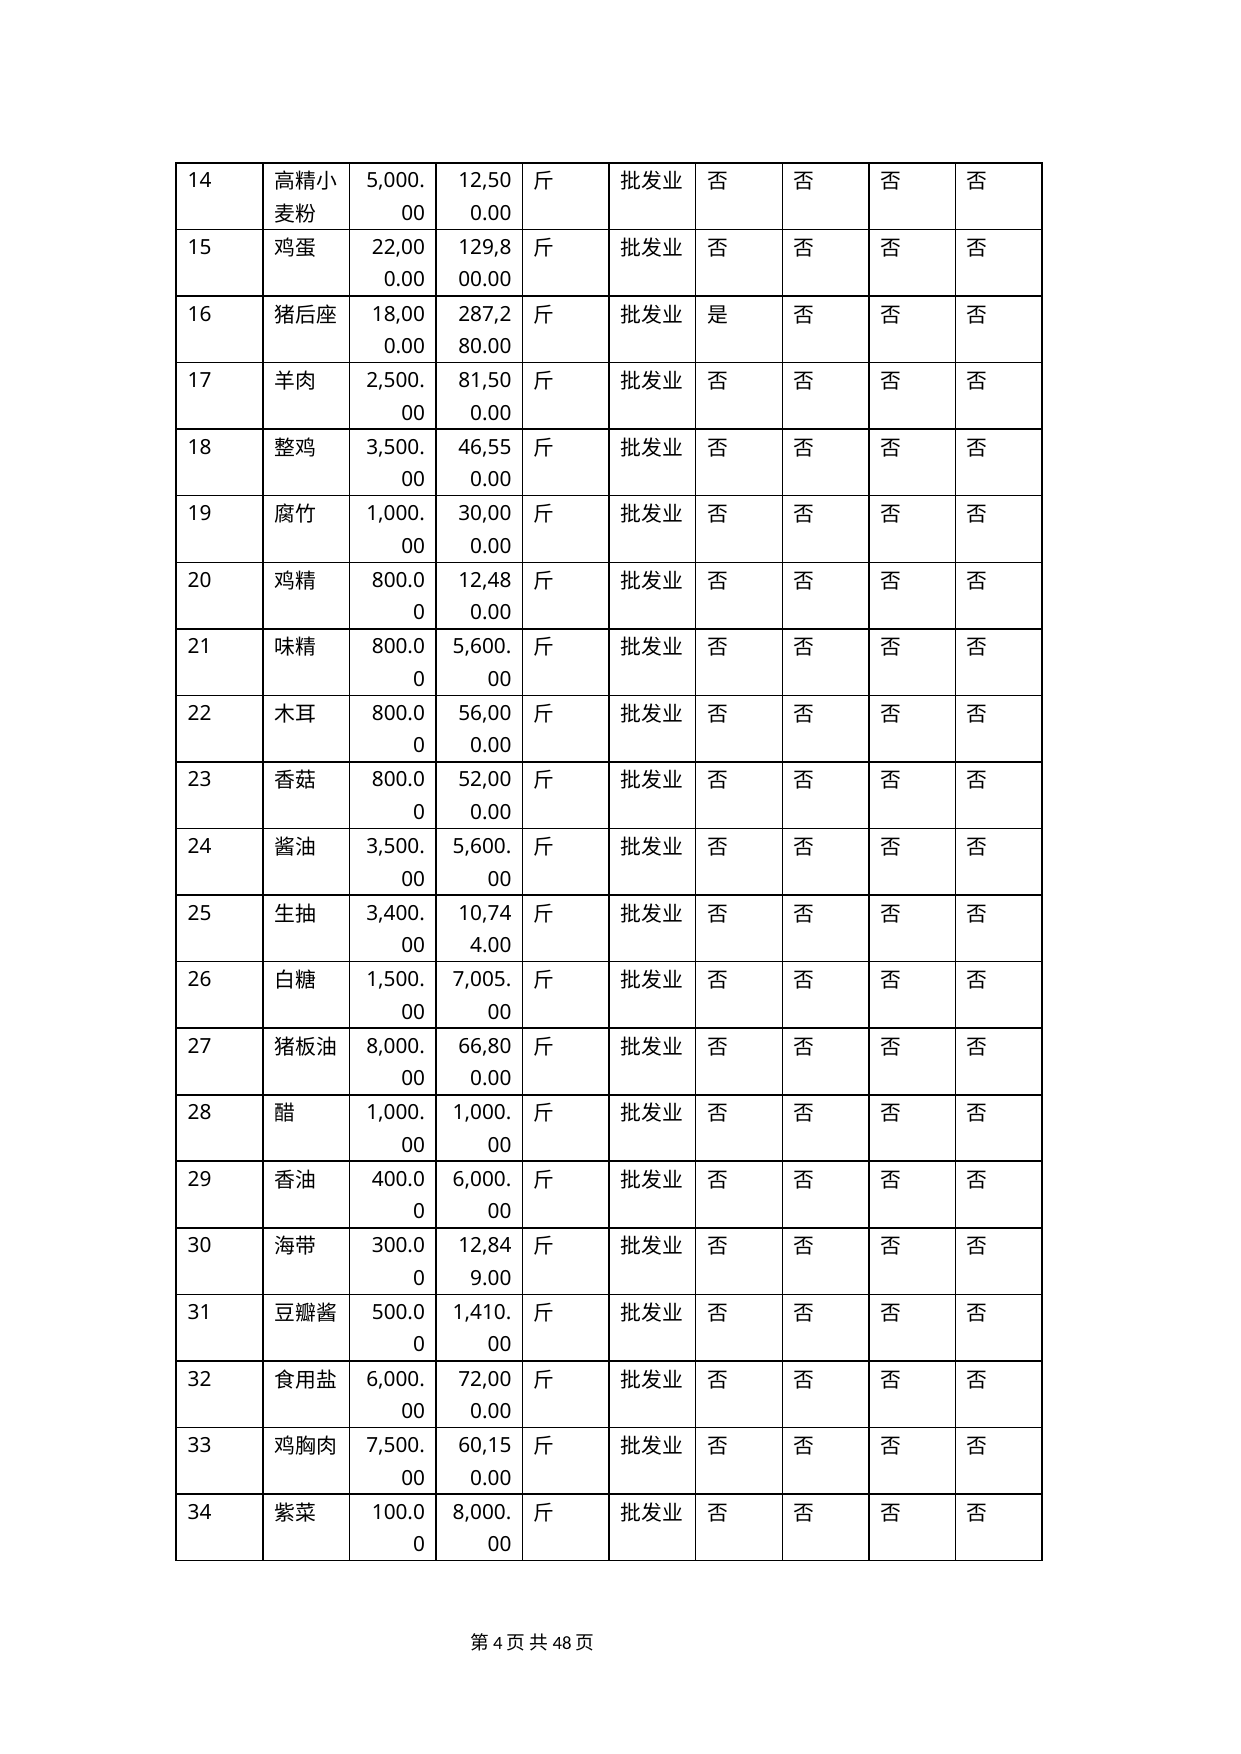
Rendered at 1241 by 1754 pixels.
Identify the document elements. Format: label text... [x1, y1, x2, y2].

table_cell 醋 [264, 1096, 349, 1160]
table_cell 否 [783, 297, 868, 362]
table_cell 33 [177, 1428, 262, 1493]
table_cell 12,500.00 [437, 164, 522, 228]
table_cell 18,000.00 [350, 297, 435, 362]
table_cell 否 [956, 430, 1041, 495]
table_cell 否 [696, 1362, 782, 1427]
table_cell 否 [956, 1096, 1041, 1160]
table_cell 否 [696, 230, 782, 295]
table_cell 否 [696, 430, 782, 495]
table_cell 批发业 [610, 164, 695, 228]
table_cell 否 [696, 1495, 782, 1560]
table_cell 1,000.00 [437, 1096, 522, 1160]
table_cell 白糖 [264, 962, 349, 1027]
table_cell 斤 [523, 1096, 608, 1160]
table_cell 斤 [523, 563, 608, 628]
table_cell 否 [696, 496, 782, 561]
table_cell 猪板油 [264, 1029, 349, 1094]
table_cell 否 [956, 563, 1041, 628]
table_cell 否 [956, 696, 1041, 761]
table_cell 500.00 [350, 1295, 435, 1360]
table_cell 否 [956, 1229, 1041, 1293]
table_cell 22 [177, 696, 262, 761]
table_cell 28 [177, 1096, 262, 1160]
table_cell 批发业 [610, 363, 695, 428]
table_cell 斤 [523, 230, 608, 295]
table_cell 16 [177, 297, 262, 362]
table_cell 2,500.00 [350, 363, 435, 428]
table_cell 否 [870, 829, 955, 894]
table_cell 木耳 [264, 696, 349, 761]
table_cell 批发业 [610, 297, 695, 362]
table_cell 287,280.00 [437, 297, 522, 362]
table_cell 6,000.00 [350, 1362, 435, 1427]
table_cell 否 [870, 1295, 955, 1360]
table_cell 60,150.00 [437, 1428, 522, 1493]
table_cell 斤 [523, 297, 608, 362]
table_cell 否 [783, 496, 868, 561]
table_cell 26 [177, 962, 262, 1027]
table_cell 否 [870, 164, 955, 228]
table_cell 34 [177, 1495, 262, 1560]
table_cell 否 [696, 164, 782, 228]
table_cell 46,550.00 [437, 430, 522, 495]
table_cell 否 [783, 1428, 868, 1493]
table_cell 否 [870, 230, 955, 295]
table_cell 56,000.00 [437, 696, 522, 761]
table_cell 羊肉 [264, 363, 349, 428]
table_cell 批发业 [610, 230, 695, 295]
table_cell 否 [783, 630, 868, 694]
table_cell 味精 [264, 630, 349, 694]
table_cell 否 [870, 363, 955, 428]
table_cell 否 [696, 1029, 782, 1094]
table_cell 批发业 [610, 1229, 695, 1293]
table_cell 否 [696, 630, 782, 694]
table_cell 批发业 [610, 696, 695, 761]
table_cell 否 [696, 896, 782, 961]
table_cell 否 [956, 1362, 1041, 1427]
table_cell 高精小麦粉 [264, 164, 349, 228]
table_cell 300.00 [350, 1229, 435, 1293]
table_cell 否 [783, 1295, 868, 1360]
table_cell 1,000.00 [350, 1096, 435, 1160]
table_cell 鸡胸肉 [264, 1428, 349, 1493]
table_cell 1,410.00 [437, 1295, 522, 1360]
table_cell 否 [870, 630, 955, 694]
table_cell 否 [870, 1162, 955, 1227]
table_cell 52,000.00 [437, 763, 522, 828]
table_cell 否 [956, 1029, 1041, 1094]
table_cell 否 [870, 1495, 955, 1560]
table_cell 否 [956, 164, 1041, 228]
table_cell 24 [177, 829, 262, 894]
table_cell 129,800.00 [437, 230, 522, 295]
table_cell 斤 [523, 164, 608, 228]
table_cell 29 [177, 1162, 262, 1227]
table_cell 斤 [523, 1029, 608, 1094]
table_cell 斤 [523, 896, 608, 961]
table_cell 14 [177, 164, 262, 228]
table_cell 1,500.00 [350, 962, 435, 1027]
table_cell 否 [783, 1362, 868, 1427]
table_cell 否 [783, 829, 868, 894]
table_cell 否 [870, 1428, 955, 1493]
table_cell 20 [177, 563, 262, 628]
table_cell 否 [956, 829, 1041, 894]
table_cell 否 [696, 829, 782, 894]
table_cell 整鸡 [264, 430, 349, 495]
table_cell 斤 [523, 496, 608, 561]
table_cell 1,000.00 [350, 496, 435, 561]
table_cell 12,849.00 [437, 1229, 522, 1293]
table_cell 否 [783, 696, 868, 761]
table_cell 否 [956, 1428, 1041, 1493]
table_cell 紫菜 [264, 1495, 349, 1560]
table_cell 否 [956, 363, 1041, 428]
table_cell 批发业 [610, 962, 695, 1027]
table_cell 5,600.00 [437, 829, 522, 894]
table_cell 3,500.00 [350, 430, 435, 495]
table_cell 批发业 [610, 1295, 695, 1360]
table_cell 生抽 [264, 896, 349, 961]
table_cell 否 [870, 496, 955, 561]
table_cell 6,000.00 [437, 1162, 522, 1227]
table_cell 8,000.00 [350, 1029, 435, 1094]
table_cell 25 [177, 896, 262, 961]
table_cell 5,000.00 [350, 164, 435, 228]
table_cell 否 [696, 363, 782, 428]
table_cell 斤 [523, 363, 608, 428]
table_cell 斤 [523, 1162, 608, 1227]
table_cell 否 [870, 962, 955, 1027]
table_cell 豆瓣酱 [264, 1295, 349, 1360]
table_cell 否 [956, 630, 1041, 694]
table_cell 香菇 [264, 763, 349, 828]
table_cell 否 [956, 962, 1041, 1027]
table_cell 香油 [264, 1162, 349, 1227]
table_cell 否 [696, 1162, 782, 1227]
table_cell 7,500.00 [350, 1428, 435, 1493]
table_cell 否 [783, 363, 868, 428]
table_cell 批发业 [610, 563, 695, 628]
table_cell 10,744.00 [437, 896, 522, 961]
table_cell 否 [956, 896, 1041, 961]
table_cell 批发业 [610, 763, 695, 828]
table_cell 否 [783, 896, 868, 961]
table_cell 否 [870, 896, 955, 961]
table_cell 批发业 [610, 1029, 695, 1094]
table_cell 否 [870, 1229, 955, 1293]
table_cell 酱油 [264, 829, 349, 894]
table_cell 否 [783, 1495, 868, 1560]
table_cell 27 [177, 1029, 262, 1094]
table_cell 斤 [523, 962, 608, 1027]
table_cell 否 [783, 164, 868, 228]
table_cell 否 [696, 563, 782, 628]
table_cell 否 [956, 1495, 1041, 1560]
table_cell 斤 [523, 1362, 608, 1427]
table_cell 3,500.00 [350, 829, 435, 894]
table_cell 19 [177, 496, 262, 561]
table_cell 批发业 [610, 1362, 695, 1427]
table_cell 否 [870, 1362, 955, 1427]
table_cell 否 [783, 1029, 868, 1094]
table_cell 否 [870, 1096, 955, 1160]
table_cell 30 [177, 1229, 262, 1293]
table_cell 斤 [523, 1295, 608, 1360]
table_cell 斤 [523, 1428, 608, 1493]
table_cell 斤 [523, 696, 608, 761]
table_cell 鸡蛋 [264, 230, 349, 295]
table_cell 21 [177, 630, 262, 694]
table_cell 否 [956, 297, 1041, 362]
table_cell 猪后座 [264, 297, 349, 362]
table_cell 31 [177, 1295, 262, 1360]
table_cell 72,000.00 [437, 1362, 522, 1427]
table_cell 否 [870, 430, 955, 495]
table_cell 否 [783, 230, 868, 295]
table_cell 是 [696, 297, 782, 362]
table_cell 否 [870, 563, 955, 628]
table_cell 否 [870, 763, 955, 828]
table_cell 否 [696, 763, 782, 828]
table_cell 否 [870, 297, 955, 362]
table_cell 批发业 [610, 430, 695, 495]
table_cell 7,005.00 [437, 962, 522, 1027]
table_cell 400.00 [350, 1162, 435, 1227]
table_cell 8,000.00 [437, 1495, 522, 1560]
table_cell 800.00 [350, 630, 435, 694]
table_cell 批发业 [610, 896, 695, 961]
table_cell 批发业 [610, 496, 695, 561]
table_cell 否 [696, 696, 782, 761]
table_cell 否 [783, 563, 868, 628]
table_cell 海带 [264, 1229, 349, 1293]
table_cell 否 [956, 763, 1041, 828]
table_cell 否 [783, 430, 868, 495]
table_cell 腐竹 [264, 496, 349, 561]
table_cell 斤 [523, 430, 608, 495]
table_cell 否 [956, 1162, 1041, 1227]
table_cell 否 [696, 1295, 782, 1360]
table_cell 100.00 [350, 1495, 435, 1560]
table_cell 否 [956, 1295, 1041, 1360]
table_cell 32 [177, 1362, 262, 1427]
table_cell 食用盐 [264, 1362, 349, 1427]
table_cell 斤 [523, 1495, 608, 1560]
table_cell 否 [783, 763, 868, 828]
table_cell 81,500.00 [437, 363, 522, 428]
table_cell 否 [783, 1162, 868, 1227]
table_cell 批发业 [610, 630, 695, 694]
table_cell 5,600.00 [437, 630, 522, 694]
table_cell 否 [956, 230, 1041, 295]
table_cell 30,000.00 [437, 496, 522, 561]
table_cell 17 [177, 363, 262, 428]
table_cell 斤 [523, 829, 608, 894]
table_cell 3,400.00 [350, 896, 435, 961]
table_cell 批发业 [610, 1162, 695, 1227]
table_cell 批发业 [610, 829, 695, 894]
table_cell 否 [696, 962, 782, 1027]
table_cell 否 [783, 962, 868, 1027]
table_cell 斤 [523, 630, 608, 694]
table_cell 否 [870, 696, 955, 761]
table_cell 否 [696, 1096, 782, 1160]
table_cell 否 [783, 1096, 868, 1160]
table_cell 否 [696, 1428, 782, 1493]
table_cell 800.00 [350, 696, 435, 761]
table_cell 800.00 [350, 563, 435, 628]
table_cell 斤 [523, 1229, 608, 1293]
table_cell 鸡精 [264, 563, 349, 628]
table_cell 否 [696, 1229, 782, 1293]
table_cell 否 [956, 496, 1041, 561]
table_cell 18 [177, 430, 262, 495]
table_cell 否 [870, 1029, 955, 1094]
table_cell 批发业 [610, 1096, 695, 1160]
table_cell 23 [177, 763, 262, 828]
table_cell 12,480.00 [437, 563, 522, 628]
table_cell 批发业 [610, 1495, 695, 1560]
table_cell 22,000.00 [350, 230, 435, 295]
table_cell 批发业 [610, 1428, 695, 1493]
table_cell 66,800.00 [437, 1029, 522, 1094]
table_cell 800.00 [350, 763, 435, 828]
table_cell 斤 [523, 763, 608, 828]
table_cell 否 [783, 1229, 868, 1293]
table_cell 15 [177, 230, 262, 295]
